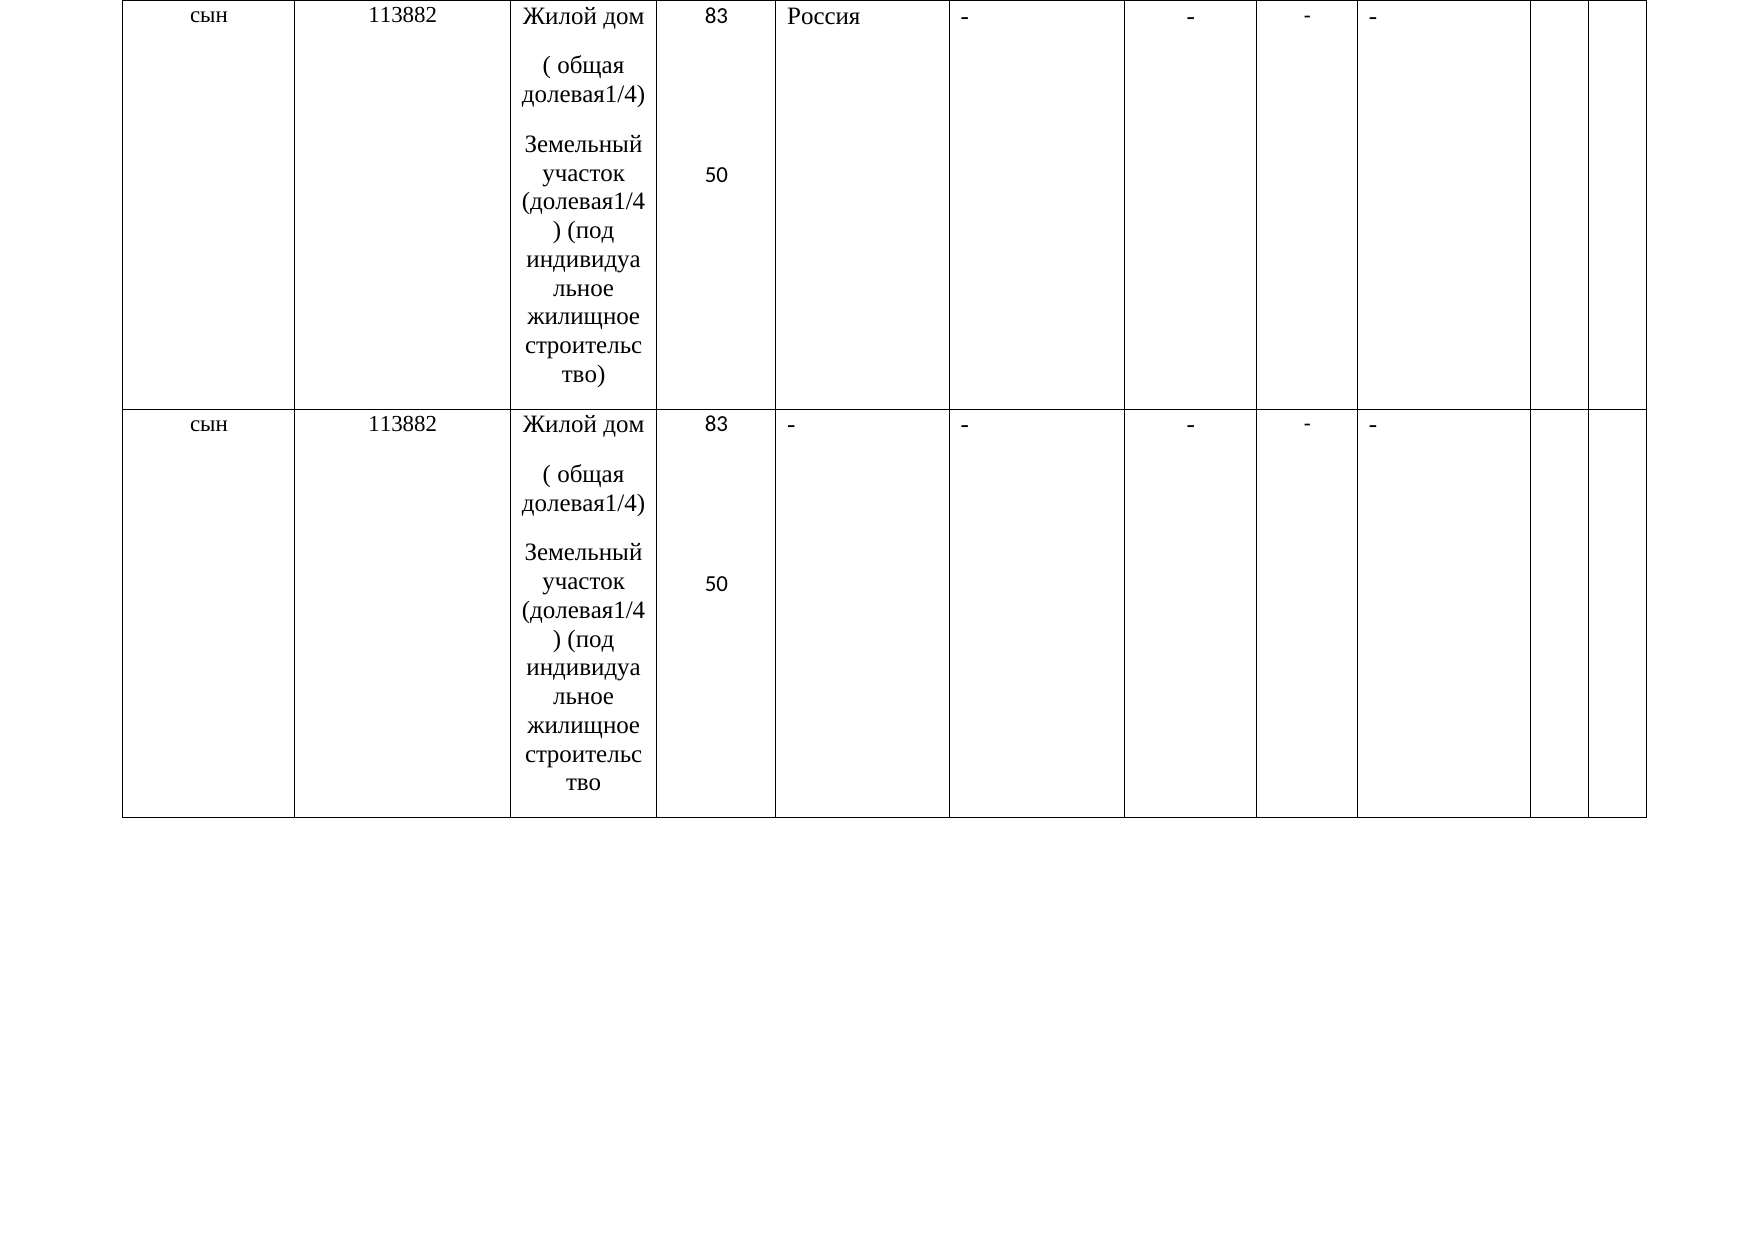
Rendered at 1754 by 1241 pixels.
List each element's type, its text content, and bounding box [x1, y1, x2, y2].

table_cell - [950, 1, 1124, 408]
table_cell - [950, 410, 1124, 817]
table_cell Жилой дом ( общая долевая1/4) Земельный участок (долевая1/4) (под индивидуальное жилищное строительство [511, 410, 656, 817]
table_cell - [1257, 1, 1357, 408]
table_cell 113882 [295, 1, 510, 408]
table_cell - [1358, 1, 1530, 408]
table_cell - [1358, 410, 1530, 817]
table_cell Россия [776, 1, 949, 408]
table_cell - [1125, 410, 1256, 817]
table_cell 83 50 [657, 410, 775, 817]
table_cell - [776, 410, 949, 817]
table_cell [1589, 1, 1646, 408]
table_cell [1589, 410, 1646, 817]
table_cell 113882 [295, 410, 510, 817]
table_cell - [1125, 1, 1256, 408]
table_cell сын [123, 1, 294, 408]
table_cell [1531, 410, 1588, 817]
table_cell сын [123, 410, 294, 817]
table_cell - [1257, 410, 1357, 817]
table_cell [1531, 1, 1588, 408]
table_cell 83 50 [657, 1, 775, 408]
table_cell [511, 1, 656, 408]
